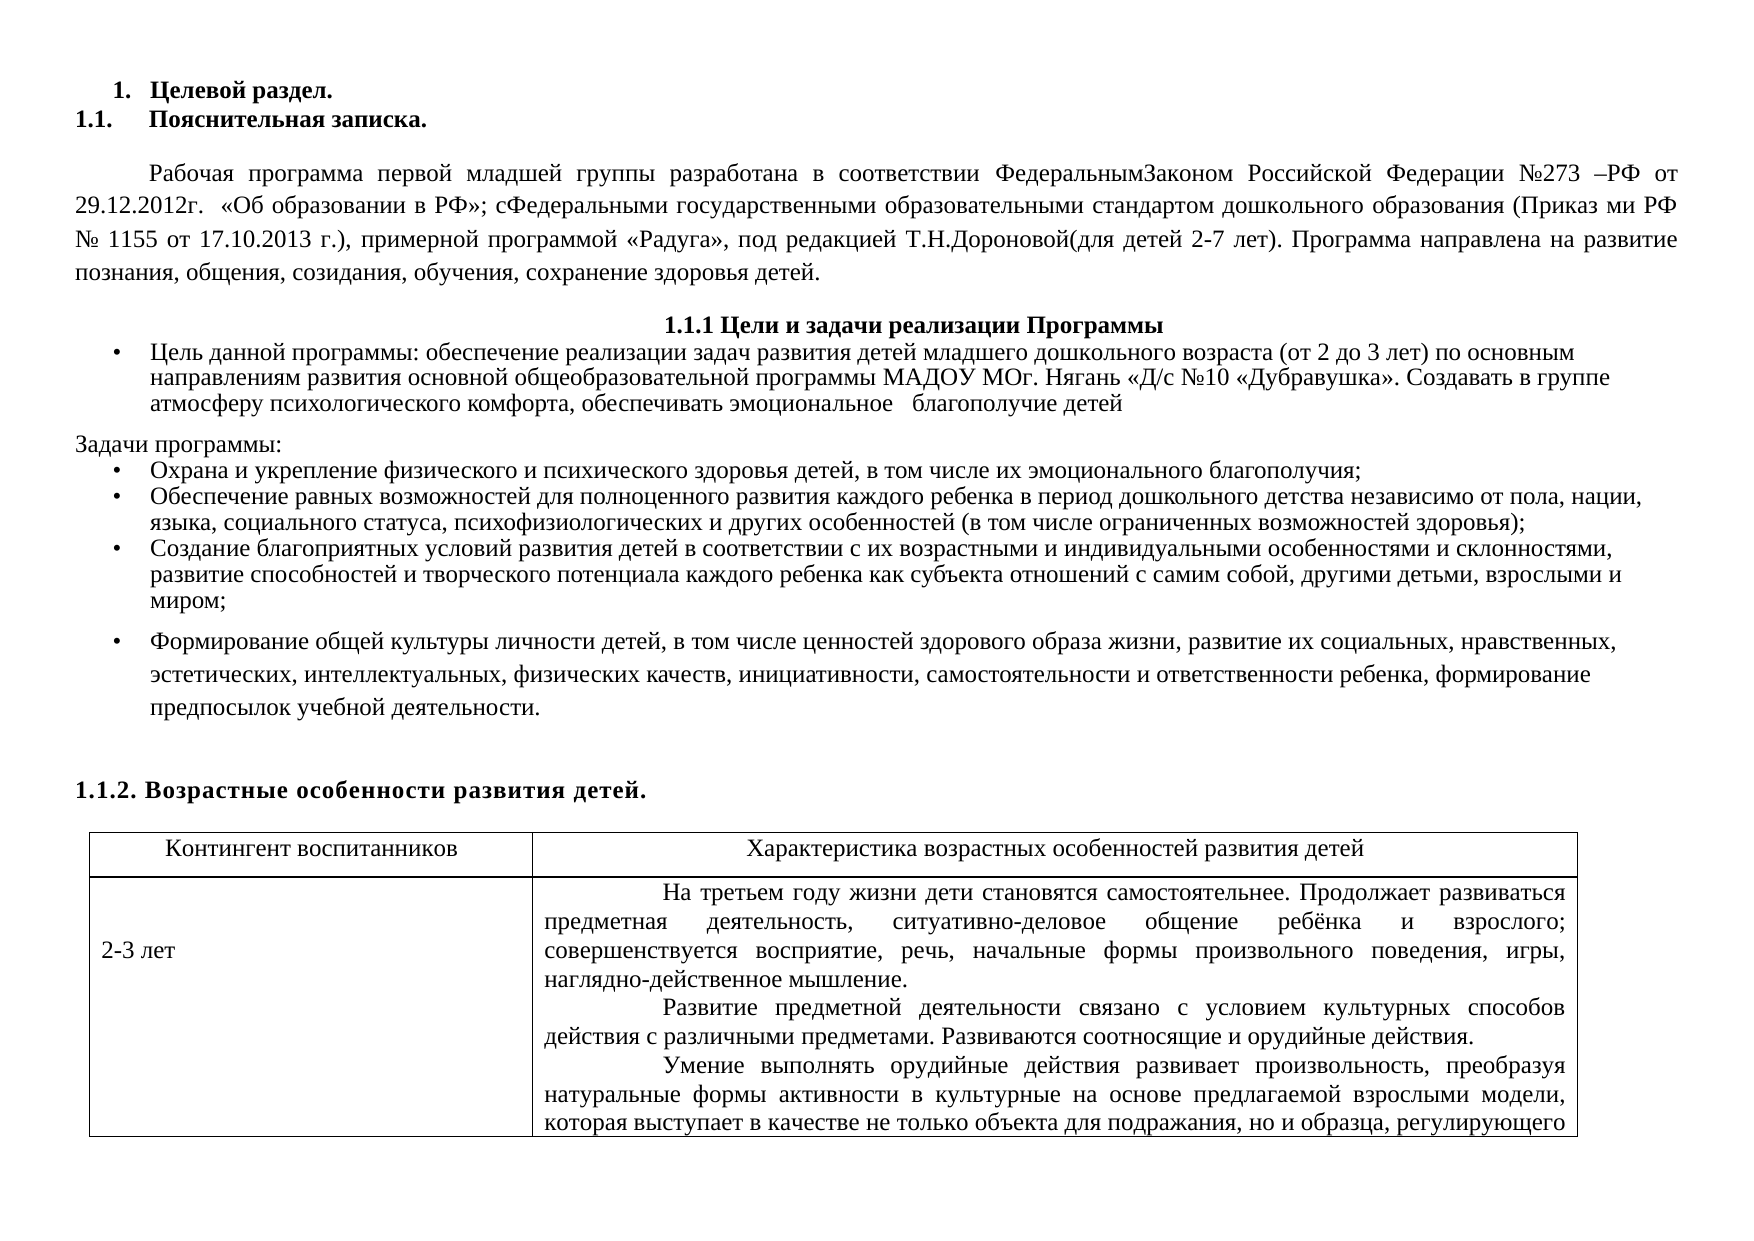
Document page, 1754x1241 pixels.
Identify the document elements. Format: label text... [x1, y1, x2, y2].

text 1.1.2. Возрастные особенности развития детей. [75, 775, 1679, 803]
list Формирование общей культуры личности детей, в том числе ценностей здорового образа жизни, развитие их социальных, нравственных, эстетических, интеллектуальных, физических качеств, инициативности, самостоятельности и ответственности ребенка, формирование предпосылок учебной деятельности. [112, 626, 1679, 721]
text 1.1.1 Цели и задачи реализации Программы [75, 311, 1679, 339]
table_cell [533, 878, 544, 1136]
list Охрана и укрепление физического и психического здоровья детей, в том числе их эмоционального благополучия; [112, 458, 1679, 484]
list Цель данной программы: обеспечение реализации задач развития детей младшего дошкольного возраста (от 2 до 3 лет) по основным направлениям развития основной общеобразовательной программы МАДОУ МОг. Нягань «Д/с №10 «Дубравушка». Создавать в группе атмосферу психологического комфорта, обеспечивать эмоциональное благополучие детей [112, 339, 1679, 417]
list Целевой раздел. [112, 75, 1679, 104]
table_cell 2-3 лет [90, 878, 532, 1136]
list Обеспечение равных возможностей для полноценного развития каждого ребенка в период дошкольного детства независимо от пола, нации, языка, социального статуса, психофизиологических и других особенностей (в том числе ограниченных возможностей здоровья); [112, 484, 1679, 536]
text Рабочая программа первой младшей группы разработана в соответствии ФедеральнымЗаконом Российской Федерации №273 –РФ от 29.12.2012г. «Об образовании в РФ»; сФедеральными государственными образовательными стандартом дошкольного образования (Приказ ми РФ № 1155 от 17.10.2013 г.), примерной программой «Радуга», под редакцией Т.Н.Дороновой(для детей 2-7 лет). Программа направлена на развитие познания, общения, созидания, обучения, сохранение здоровья детей. [75, 158, 1679, 285]
list Создание благоприятных условий развития детей в соответствии с их возрастными и индивидуальными особенностями и склонностями, развитие способностей и творческого потенциала каждого ребенка как субъекта отношений с самим собой, другими детьми, взрослыми и миром; [112, 536, 1679, 613]
text Задачи программы: [75, 429, 1679, 458]
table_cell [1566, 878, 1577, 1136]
table_header Характеристика возрастных особенностей развития детей [533, 833, 1577, 876]
table_header Контингент воспитанников [90, 833, 532, 876]
list Пояснительная записка. [75, 104, 1679, 132]
